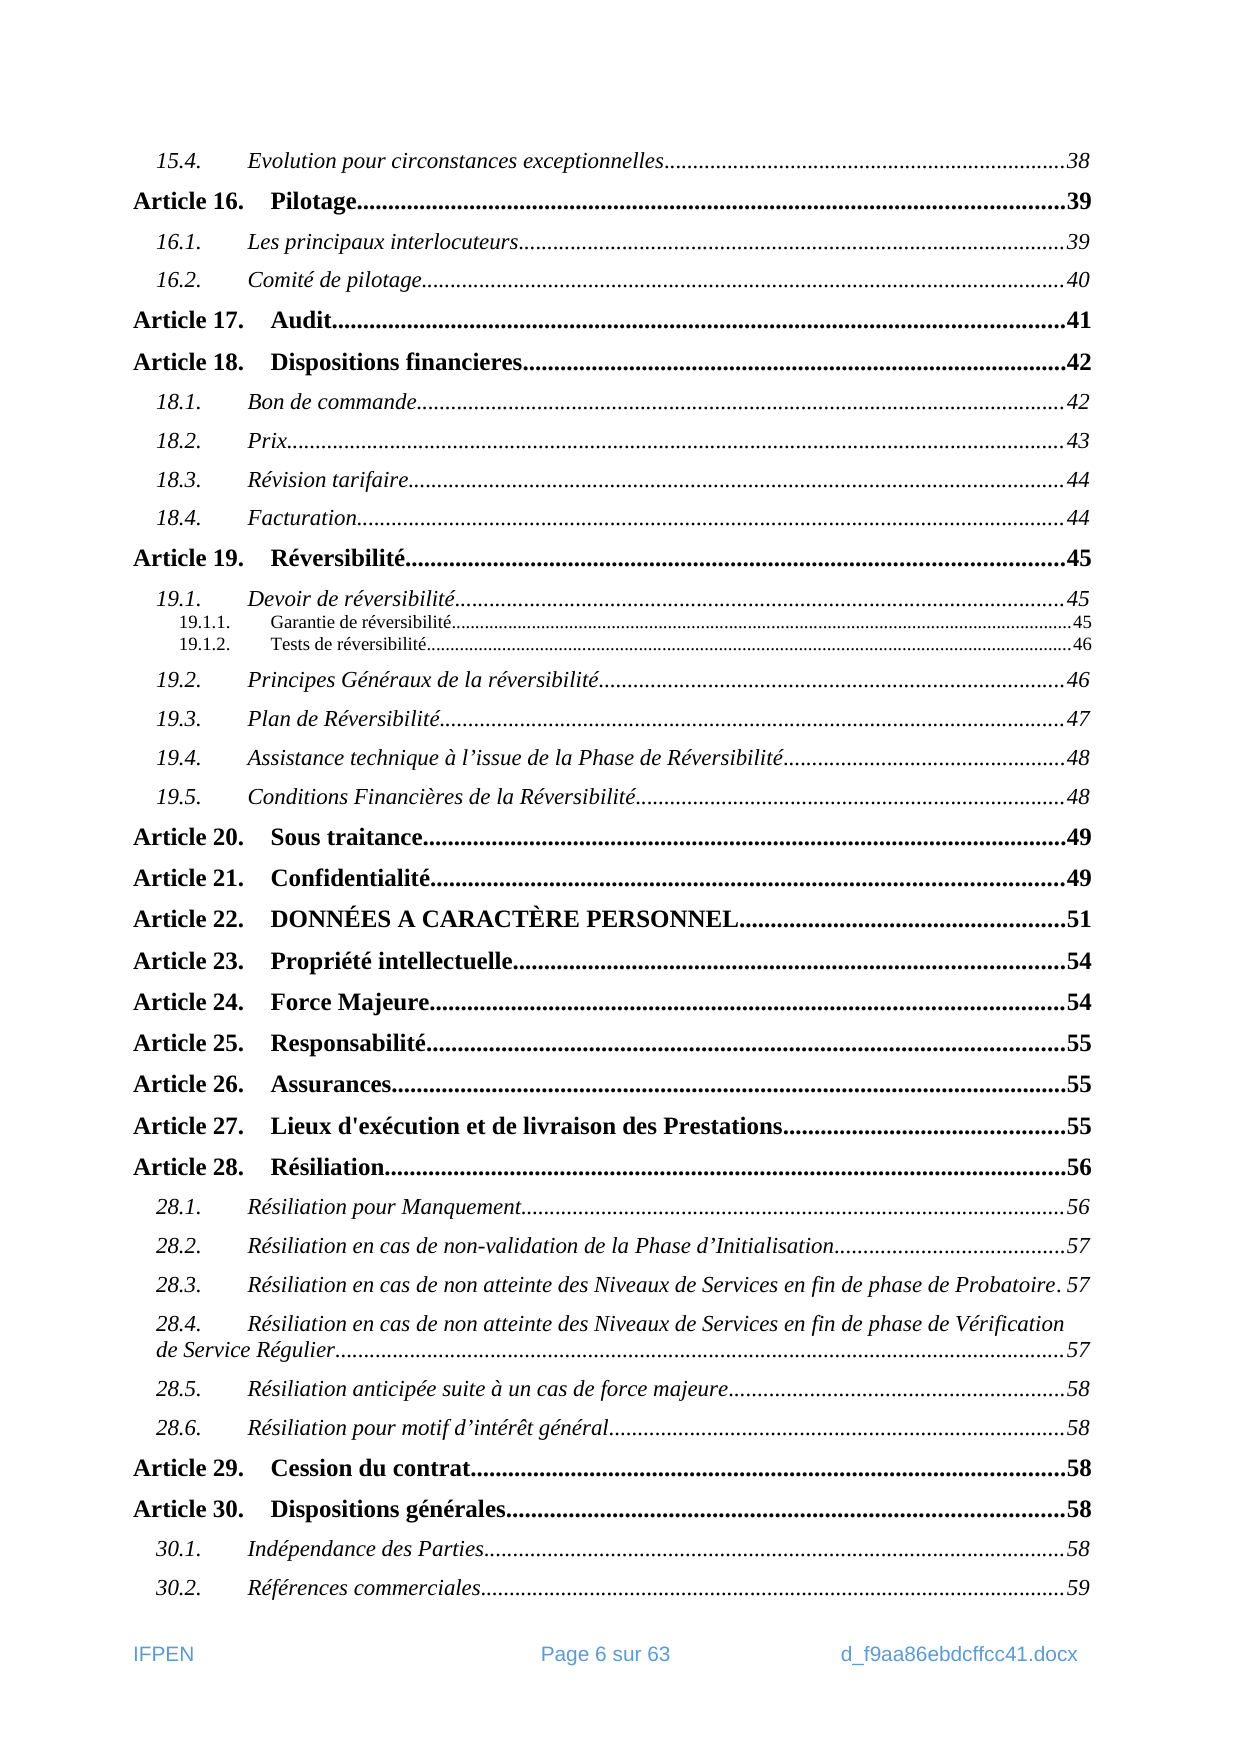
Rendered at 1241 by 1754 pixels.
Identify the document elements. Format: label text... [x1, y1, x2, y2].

text Article 23. Propriété intellectuelle 54 [133, 946, 1093, 974]
text Article 30. Dispositions générales 58 [133, 1494, 1093, 1523]
text 19.3. Plan de Réversibilité 47 [156, 705, 1093, 732]
text 18.4. Facturation 44 [156, 504, 1093, 531]
text Article 27. Lieux d'exécution et de livraison des Prestations 55 [133, 1111, 1093, 1139]
text 15.4. Evolution pour circonstances exceptionnelles 38 [156, 148, 1093, 174]
text Article 29. Cession du contrat 58 [133, 1453, 1093, 1481]
text 18.1. Bon de commande 42 [156, 388, 1093, 414]
text 19.1. Devoir de réversibilité 45 [156, 584, 1093, 611]
text Article 21. Confidentialité 49 [133, 863, 1093, 892]
text 28.6. Résiliation pour motif d’intérêt général 58 [156, 1414, 1093, 1440]
text 19.4. Assistance technique à l’issue de la Phase de Réversibilité 48 [156, 744, 1093, 771]
text 19.1.2. Tests de réversibilité 46 [179, 632, 1093, 654]
text Article 24. Force Majeure 54 [133, 987, 1093, 1016]
text Article 16. Pilotage 39 [133, 186, 1093, 215]
text 28.2. Résiliation en cas de non-validation de la Phase d’Initialisation 57 [156, 1232, 1093, 1258]
text Article 19. Réversibilité 45 [133, 543, 1093, 572]
text 18.2. Prix 43 [156, 427, 1093, 453]
text Article 25. Responsabilité 55 [133, 1028, 1093, 1057]
text Article 18. Dispositions financieres 42 [133, 347, 1093, 375]
text Article 26. Assurances 55 [133, 1069, 1093, 1098]
text 16.2. Comité de pilotage 40 [156, 267, 1093, 293]
text 28.4. Résiliation en cas de non atteinte des Niveaux de Services en fin de phase de Vérification de Service Régulier 57 [156, 1310, 1093, 1362]
text 16.1. Les principaux interlocuteurs 39 [156, 228, 1093, 254]
text 28.1. Résiliation pour Manquement 56 [156, 1193, 1093, 1219]
text 19.2. Principes Généraux de la réversibilité 46 [156, 667, 1093, 693]
text 28.3. Résiliation en cas de non atteinte des Niveaux de Services en fin de phase de Probatoire 57 [156, 1271, 1093, 1297]
text Article 22. DONNÉES A CARACTÈRE PERSONNEL 51 [133, 904, 1093, 933]
text 28.5. Résiliation anticipée suite à un cas de force majeure 58 [156, 1375, 1093, 1401]
text 19.5. Conditions Financières de la Réversibilité 48 [156, 783, 1093, 809]
text Article 17. Audit 41 [133, 305, 1093, 334]
text Article 28. Résiliation 56 [133, 1152, 1093, 1181]
text 30.2. Références commerciales 59 [156, 1574, 1093, 1600]
text 30.1. Indépendance des Parties 58 [156, 1535, 1093, 1562]
text Article 20. Sous traitance 49 [133, 822, 1093, 851]
text 19.1.1. Garantie de réversibilité 45 [179, 611, 1093, 632]
text 18.3. Révision tarifaire 44 [156, 466, 1093, 492]
